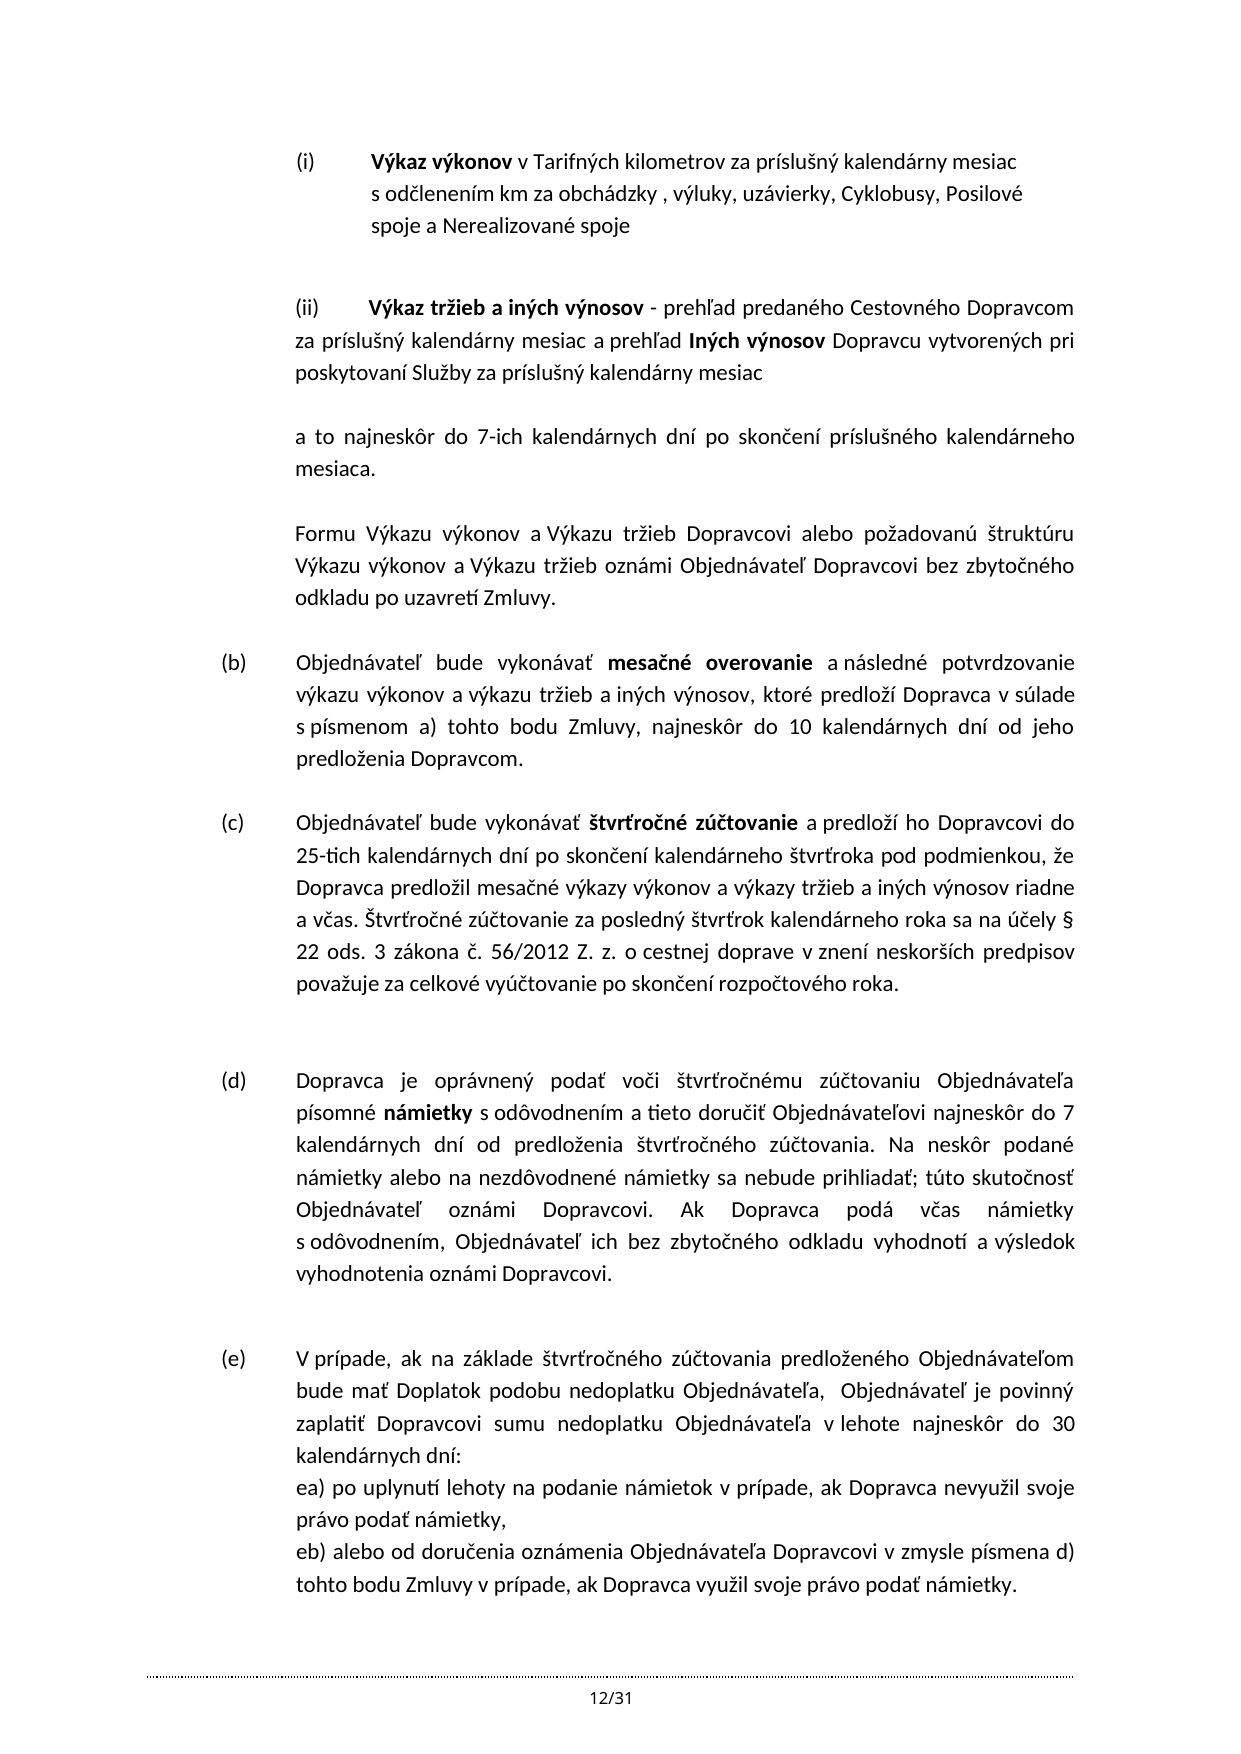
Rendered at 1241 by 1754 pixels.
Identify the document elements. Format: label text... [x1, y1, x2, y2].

list Objednávateľ bude vykonávať štvrťročné zúčtovanie a predloží ho Dopravcovi do 25-tich kalendárnych dní po skončení kalendárneho štvrťroka pod podmienkou, že Dopravca predložil mesačné výkazy výkonov a výkazy tržieb a iných výnosov riadne a včas. Štvrťročné zúčtovanie za posledný štvrťrok kalendárneho roka sa na účely § 22 ods. 3 zákona č. 56/2012 Z. z. o cestnej doprave v znení neskorších predpisov považuje za celkové vyúčtovanie po skončení rozpočtového roka. [221, 808, 1075, 997]
list eb) alebo od doručenia oznámenia Objednávateľa Dopravcovi v zmysle písmena d) tohto bodu Zmluvy v prípade, ak Dopravca využil svoje právo podať námietky. [296, 1537, 1075, 1598]
text (ii) Výkaz tržieb a iných výnosov - prehľad predaného Cestovného Dopravcom za príslušný kalendárny mesiac a prehľad Iných výnosov Dopravcu vytvorených pri poskytovaní Služby za príslušný kalendárny mesiac [221, 293, 1075, 386]
list Dopravca je oprávnený podať voči štvrťročnému zúčtovaniu Objednávateľa písomné námietky s odôvodnením a tieto doručiť Objednávateľovi najneskôr do 7 kalendárnych dní od predloženia štvrťročného zúčtovania. Na neskôr podané námietky alebo na nezdôvodnené námietky sa nebude prihliadať; túto skutočnosť Objednávateľ oznámi Dopravcovi. Ak Dopravca podá včas námietky s odôvodnením, Objednávateľ ich bez zbytočného odkladu vyhodnotí a výsledok vyhodnotenia oznámi Dopravcovi. [221, 1066, 1075, 1287]
text Formu Výkazu výkonov a Výkazu tržieb Dopravcovi alebo požadovanú štruktúru Výkazu výkonov a Výkazu tržieb oznámi Objednávateľ Dopravcovi bez zbytočného odkladu po uzavretí Zmluvy. [295, 519, 1075, 611]
list Výkaz výkonov v Tarifných kilometrov za príslušný kalendárny mesiac s odčlenením km za obchádzky , výluky, uzávierky, Cyklobusy, Posilové spoje a Nerealizované spoje [296, 147, 1075, 239]
list Objednávateľ bude vykonávať mesačné overovanie a následné potvrdzovanie výkazu výkonov a výkazu tržieb a iných výnosov, ktoré predloží Dopravca v súlade s písmenom a) tohto bodu Zmluvy, najneskôr do 10 kalendárnych dní od jeho predloženia Dopravcom. [221, 648, 1075, 772]
text a to najneskôr do 7-ich kalendárnych dní po skončení príslušného kalendárneho mesiaca. [295, 422, 1075, 482]
list ea) po uplynutí lehoty na podanie námietok v prípade, ak Dopravca nevyužil svoje právo podať námietky, [296, 1473, 1075, 1533]
list V prípade, ak na základe štvrťročného zúčtovania predloženého Objednávateľom bude mať Doplatok podobu nedoplatku Objednávateľa, Objednávateľ je povinný zaplatiť Dopravcovi sumu nedoplatku Objednávateľa v lehote najneskôr do 30 kalendárnych dní: [221, 1344, 1075, 1469]
